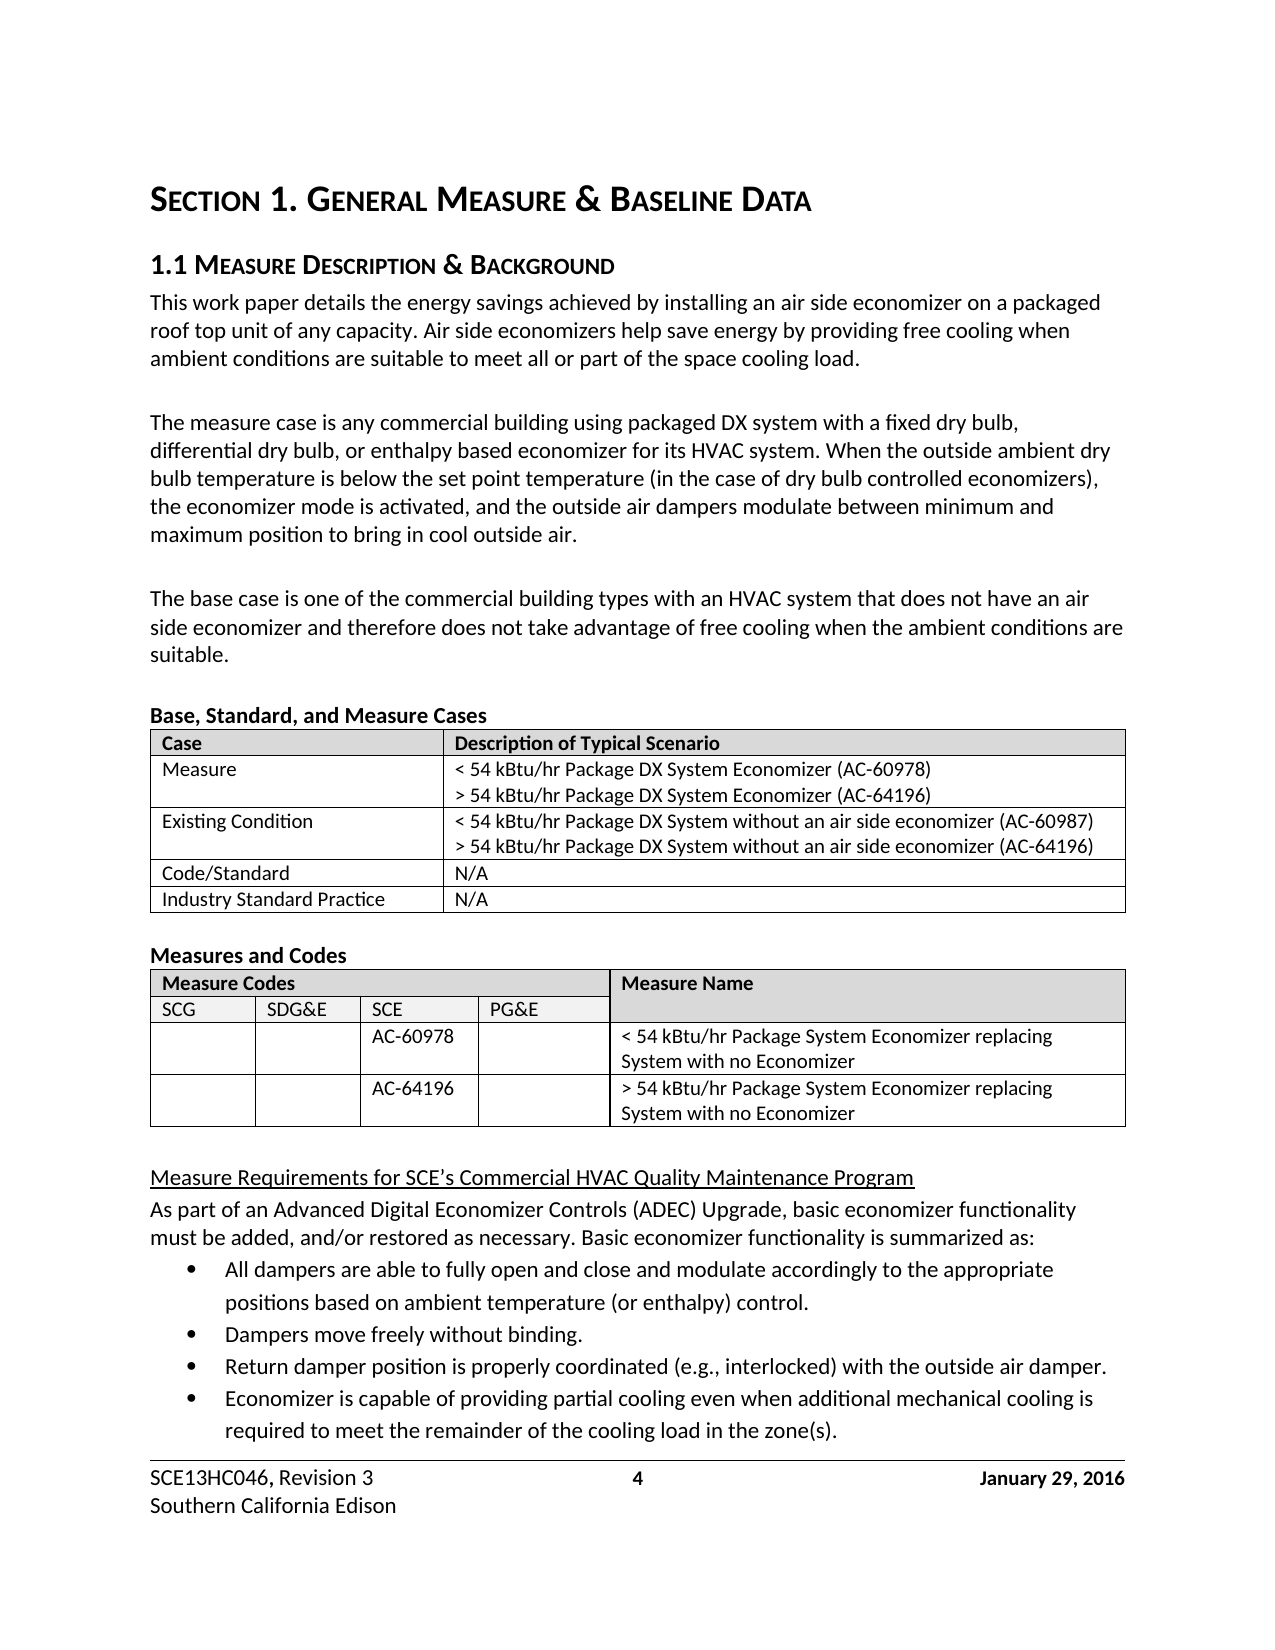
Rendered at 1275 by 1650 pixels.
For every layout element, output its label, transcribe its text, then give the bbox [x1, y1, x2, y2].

table_cell [479, 1075, 609, 1126]
table_header Measure Codes [151, 970, 609, 996]
table_cell < 54 kBtu/hr Package DX System without an air side economizer (AC-60987) > 54 kBtu/hr Package DX System without an air side economizer (AC-64196) [444, 808, 1125, 859]
table_cell AC-60978 [361, 1023, 478, 1074]
text The measure case is any commercial building using packaged DX system with a fixed dry bulb, differential dry bulb, or enthalpy based economizer for its HVAC system. When the outside ambient dry bulb temperature is below the set point temperature (in the case of dry bulb controlled economizers), the economizer mode is activated, and the outside air dampers modulate between minimum and maximum position to bring in cool outside air. [150, 408, 1125, 548]
table_cell PG&E [479, 997, 609, 1022]
text Measure Requirements for SCE’s Commercial HVAC Quality Maintenance Program [150, 1163, 1125, 1191]
list Return damper position is properly coordinated (e.g., interlocked) with the outside air damper. [187, 1352, 1125, 1380]
table_cell N/A [444, 887, 1125, 912]
table_cell [479, 1023, 609, 1074]
table_cell SDG&E [256, 997, 360, 1022]
table_cell > 54 kBtu/hr Package System Economizer replacing System with no Economizer [611, 1075, 1125, 1126]
table_cell [151, 1075, 255, 1126]
table_cell [151, 1023, 255, 1074]
list All dampers are able to fully open and close and modulate accordingly to the appropriate positions based on ambient temperature (or enthalpy) control. [187, 1256, 1125, 1316]
table_cell Measure [151, 756, 443, 807]
table_cell Code/Standard [151, 860, 443, 886]
subtitle 1.1 Measure Description & Background [150, 246, 1125, 281]
table_cell [256, 1023, 360, 1074]
text This work paper details the energy savings achieved by installing an air side economizer on a packaged roof top unit of any capacity. Air side economizers help save energy by providing free cooling when ambient conditions are suitable to meet all or part of the space cooling load. [150, 288, 1125, 372]
table_cell [256, 1075, 360, 1126]
table_cell SCG [151, 997, 255, 1022]
table_cell N/A [444, 860, 1125, 886]
table_cell Existing Condition [151, 808, 443, 859]
list Dampers move freely without binding. [187, 1320, 1125, 1348]
list Economizer is capable of providing partial cooling even when additional mechanical cooling is required to meet the remainder of the cooling load in the zone(s). [187, 1384, 1125, 1444]
subtitle Section 1. General Measure & Baseline Data [150, 175, 1125, 221]
table_cell Industry Standard Practice [151, 887, 443, 912]
text As part of an Advanced Digital Economizer Controls (ADEC) Upgrade, basic economizer functionality must be added, and/or restored as necessary. Basic economizer functionality is summarized as: [150, 1195, 1125, 1251]
table_cell < 54 kBtu/hr Package System Economizer replacing System with no Economizer [611, 1023, 1125, 1074]
table_header Case [151, 730, 443, 755]
table_cell < 54 kBtu/hr Package DX System Economizer (AC-60978) > 54 kBtu/hr Package DX System Economizer (AC-64196) [444, 756, 1125, 807]
table_cell SCE [361, 997, 478, 1022]
table_header Description of Typical Scenario [444, 730, 1125, 755]
text Measures and Codes [150, 941, 1125, 969]
table_header Measure Name [611, 970, 1125, 1022]
text Base, Standard, and Measure Cases [150, 701, 1125, 729]
table_cell AC-64196 [361, 1075, 478, 1126]
text The base case is one of the commercial building types with an HVAC system that does not have an air side economizer and therefore does not take advantage of free cooling when the ambient conditions are suitable. [150, 584, 1125, 669]
